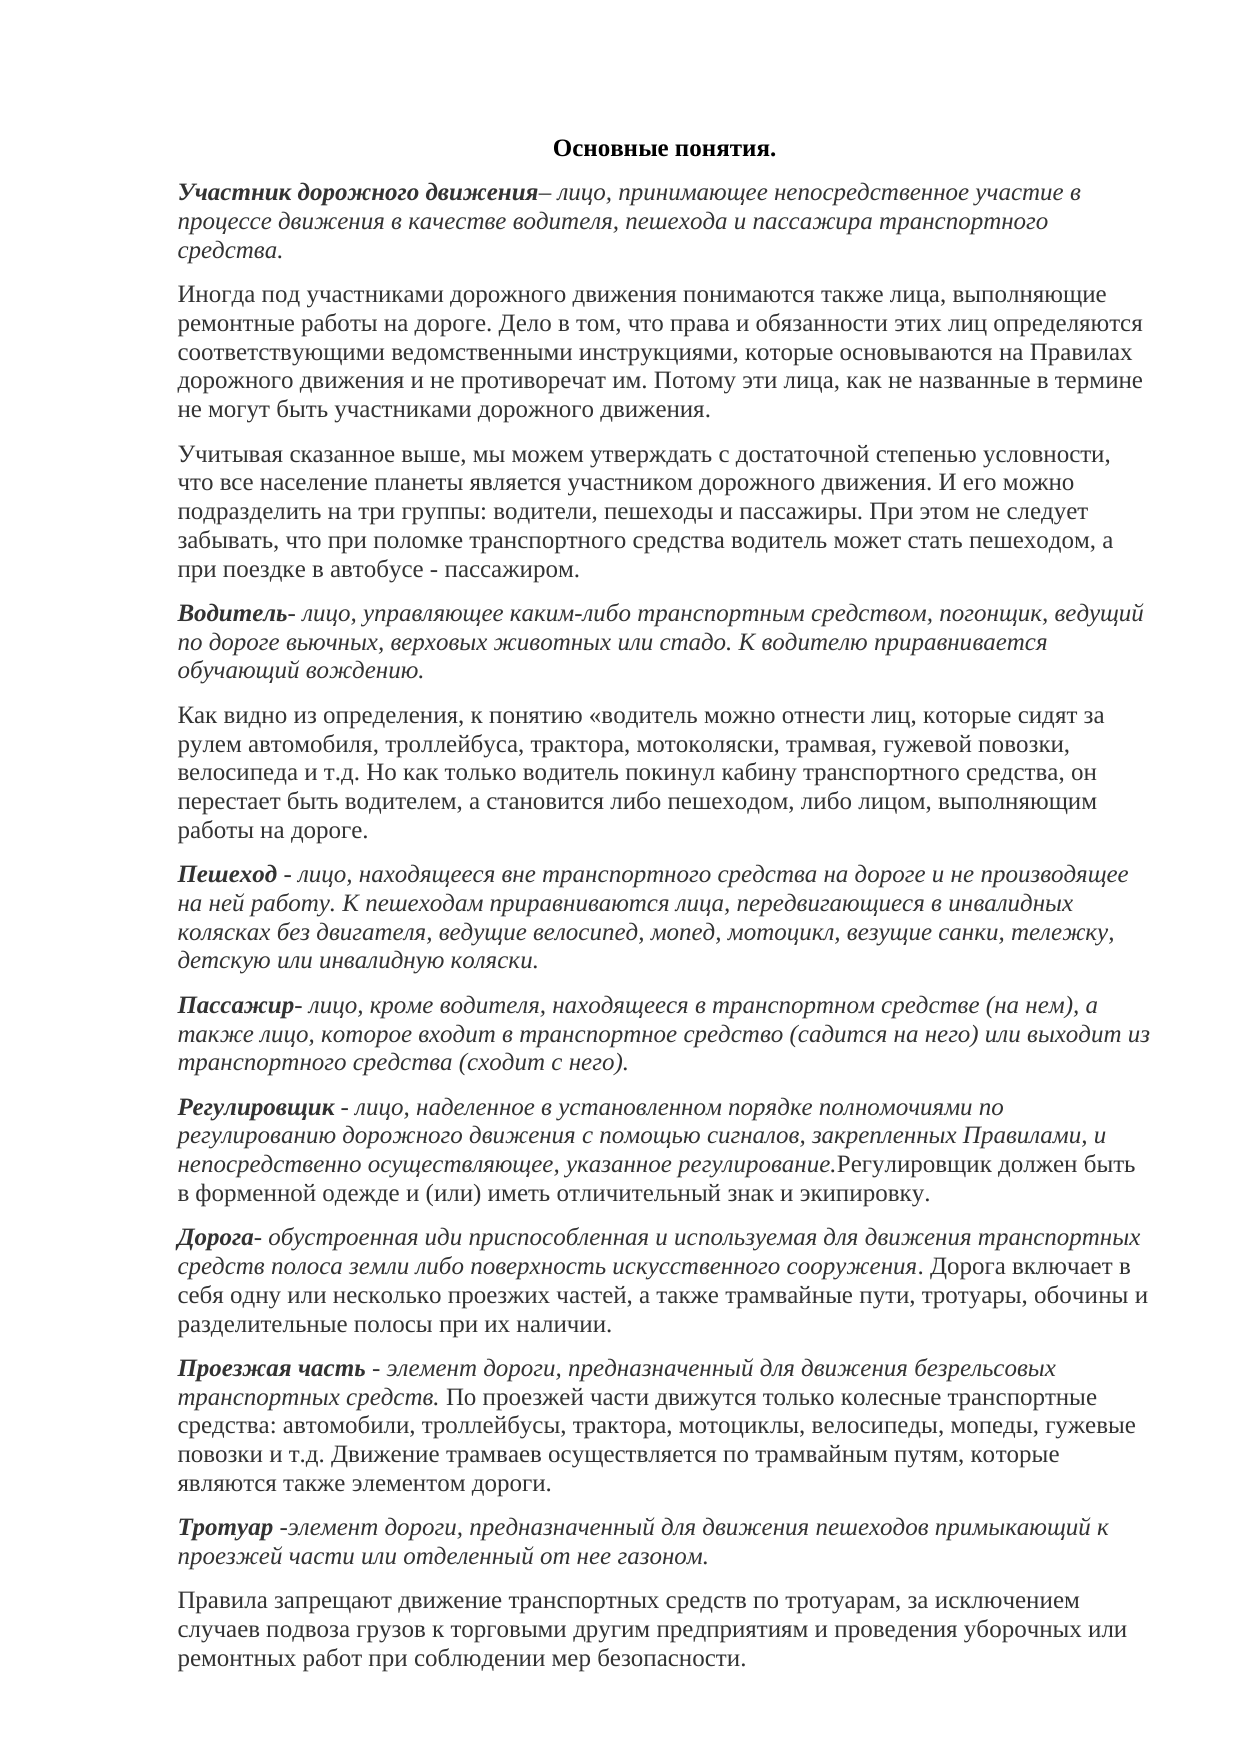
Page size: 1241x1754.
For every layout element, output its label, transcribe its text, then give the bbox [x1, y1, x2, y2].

text Учитывая сказанное выше, мы можем утверждать с достаточной степенью условности, что все население планеты является участником дорожного движения. И его можно подразделить на три группы: водители, пешеходы и пассажиры. При этом не следует забывать, что при поломке транспортного средства водитель может стать пешеходом, а при поездке в автобусе - пассажиром. [177, 439, 1152, 582]
text Пассажир- лицо, кроме водителя, находящееся в транспортном средстве (на нем), а также лицо, которое входит в транспортное средство (садится на него) или выходит из транспортного средства (сходит с него). [177, 990, 1152, 1076]
text Дорога- обустроенная иди приспособленная и используемая для движения транспортных средств полоса земли либо поверхность искусственного сооружения. Дорога включает в себя одну или несколько проезжих частей, а также трамвайные пути, тротуары, обочины и разделительные полосы при их наличии. [177, 1222, 1152, 1337]
text Правила запрещают движение транспортных средств по тротуарам, за исключением случаев подвоза грузов к торговыми другим предприятиям и проведения уборочных или ремонтных работ при соблюдении мер безопасности. [177, 1586, 1152, 1672]
text Как видно из определения, к понятию «водитель можно отнести лиц, которые сидят за рулем автомобиля, троллейбуса, трактора, мотоколяски, трамвая, гужевой повозки, велосипеда и т.д. Но как только водитель покинул кабину транспортного средства, он перестает быть водителем, а становится либо пешеходом, либо лицом, выполняющим работы на дороге. [177, 700, 1152, 844]
text Регулировщик - лицо, наделенное в установленном порядке полномочиями по регулированию дорожного движения с помощью сигналов, закрепленных Правилами, и непосредственно осуществляющее, указанное регулирование.Регулировщик должен быть в форменной одежде и (или) иметь отличительный знак и экипировку. [177, 1092, 1152, 1207]
text Тротуар -элемент дороги, предназначенный для движения пешеходов примыкающий к проезжей части или отделенный от нее газоном. [177, 1512, 1152, 1570]
text Проезжая часть - элемент дороги, предназначенный для движения безрельсовых транспортных средств. По проезжей части движутся только колесные транспортные средства: автомобили, троллейбусы, трактора, мотоциклы, велосипеды, мопеды, гужевые повозки и т.д. Движение трамваев осуществляется по трамвайным путям, которые являются также элементом дороги. [177, 1353, 1152, 1497]
text Пешеход - лицо, находящееся вне транспортного средства на дороге и не производящее на ней работу. К пешеходам приравниваются лица, передвигающиеся в инвалидных колясках без двигателя, ведущие велосипед, мопед, мотоцикл, везущие санки, тележку, детскую или инвалидную коляски. [177, 859, 1152, 974]
text Иногда под участниками дорожного движения понимаются также лица, выполняющие ремонтные работы на дороге. Дело в том, что права и обязанности этих лиц определяются соответствующими ведомственными инструкциями, которые основываются на Правилах дорожного движения и не противоречат им. Потому эти лица, как не названные в термине не могут быть участниками дорожного движения. [177, 279, 1152, 423]
text Основные понятия. [177, 133, 1152, 162]
text Участник дорожного движения– лицо, принимающее непосредственное участие в процессе движения в качестве водителя, пешехода и пассажира транспортного средства. [177, 177, 1152, 264]
text Водитель- лицо, управляющее каким-либо транспортным средством, погонщик, ведущий по дороге вьючных, верховых животных или стадо. К водителю приравнивается обучающий вождению. [177, 598, 1152, 684]
